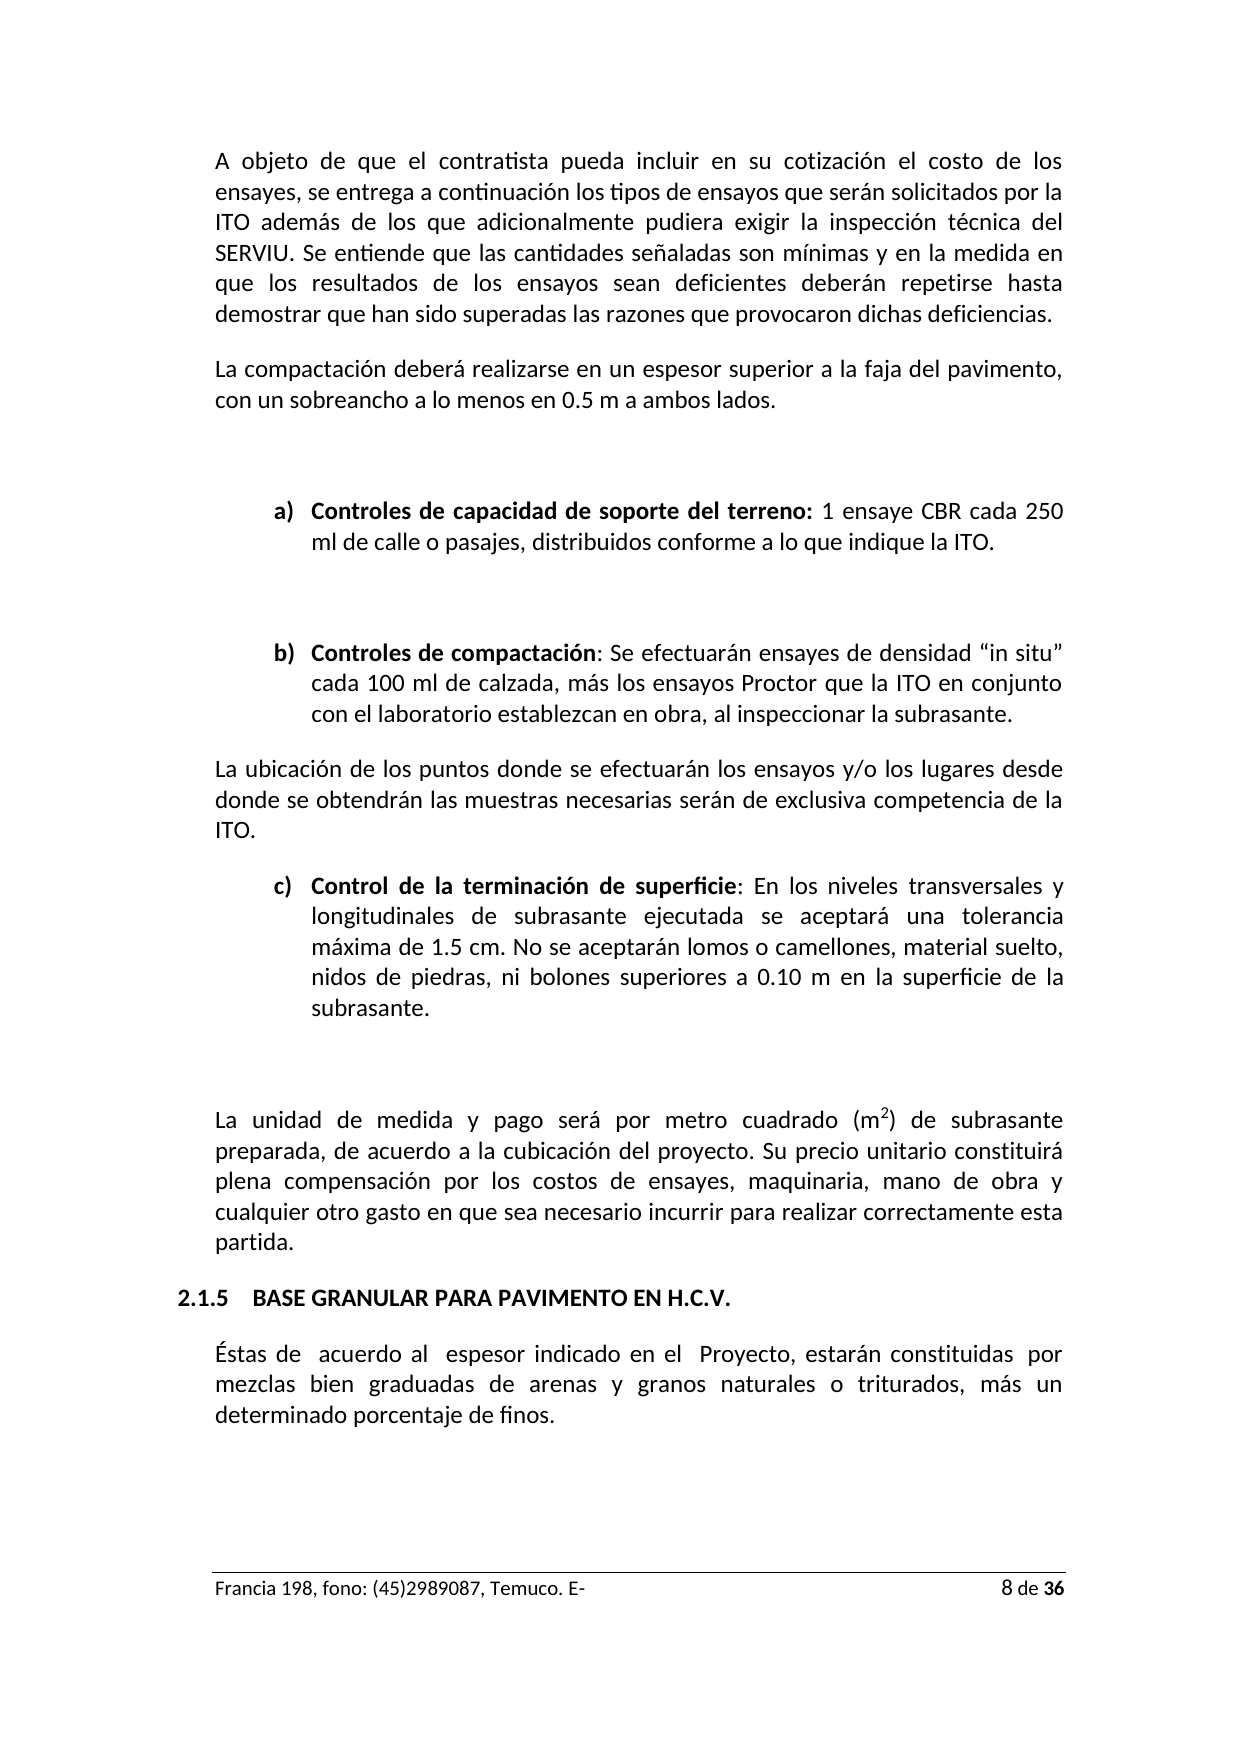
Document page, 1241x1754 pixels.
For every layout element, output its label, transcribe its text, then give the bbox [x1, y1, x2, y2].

text La compactación deberá realizarse en un espesor superior a la faja del pavimento, con un sobreancho a lo menos en 0.5 m a ambos lados. [215, 354, 1062, 415]
list Controles de compactación: Se efectuarán ensayes de densidad “in situ” cada 100 ml de calzada, más los ensayos Proctor que la ITO en conjunto con el laboratorio establezcan en obra, al inspeccionar la subrasante. [274, 637, 1063, 728]
text A objeto de que el contratista pueda incluir en su cotización el costo de los ensayes, se entrega a continuación los tipos de ensayos que serán solicitados por la ITO además de los que adicionalmente pudiera exigir la inspección técnica del SERVIU. Se entiende que las cantidades señaladas son mínimas y en la medida en que los resultados de los ensayos sean deficientes deberán repetirse hasta demostrar que han sido superadas las razones que provocaron dichas deficiencias. [215, 146, 1063, 329]
list Control de la terminación de superficie: En los niveles transversales y longitudinales de subrasante ejecutada se aceptará una tolerancia máxima de 1.5 cm. No se aceptarán lomos o camellones, material suelto, nidos de piedras, ni bolones superiores a 0.10 m en la superficie de la subrasante. [274, 870, 1064, 1022]
text La ubicación de los puntos donde se efectuarán los ensayos y/o los lugares desde donde se obtendrán las muestras necesarias serán de exclusiva competencia de la ITO. [215, 753, 1063, 845]
subtitle BASE GRANULAR PARA PAVIMENTO EN H.C.V. [177, 1282, 1078, 1313]
text La unidad de medida y pago será por metro cuadrado (m2) de subrasante preparada, de acuerdo a la cubicación del proyecto. Su precio unitario constituirá plena compensación por los costos de ensayes, maquinaria, mano de obra y cualquier otro gasto en que sea necesario incurrir para realizar correctamente esta partida. [215, 1102, 1063, 1257]
text Éstas de acuerdo al espesor indicado en el Proyecto, estarán constituidas por mezclas bien graduadas de arenas y granos naturales o triturados, más un determinado porcentaje de finos. [215, 1338, 1063, 1429]
list Controles de capacidad de soporte del terreno: 1 ensaye CBR cada 250 ml de calle o pasajes, distribuidos conforme a lo que indique la ITO. [274, 495, 1063, 556]
